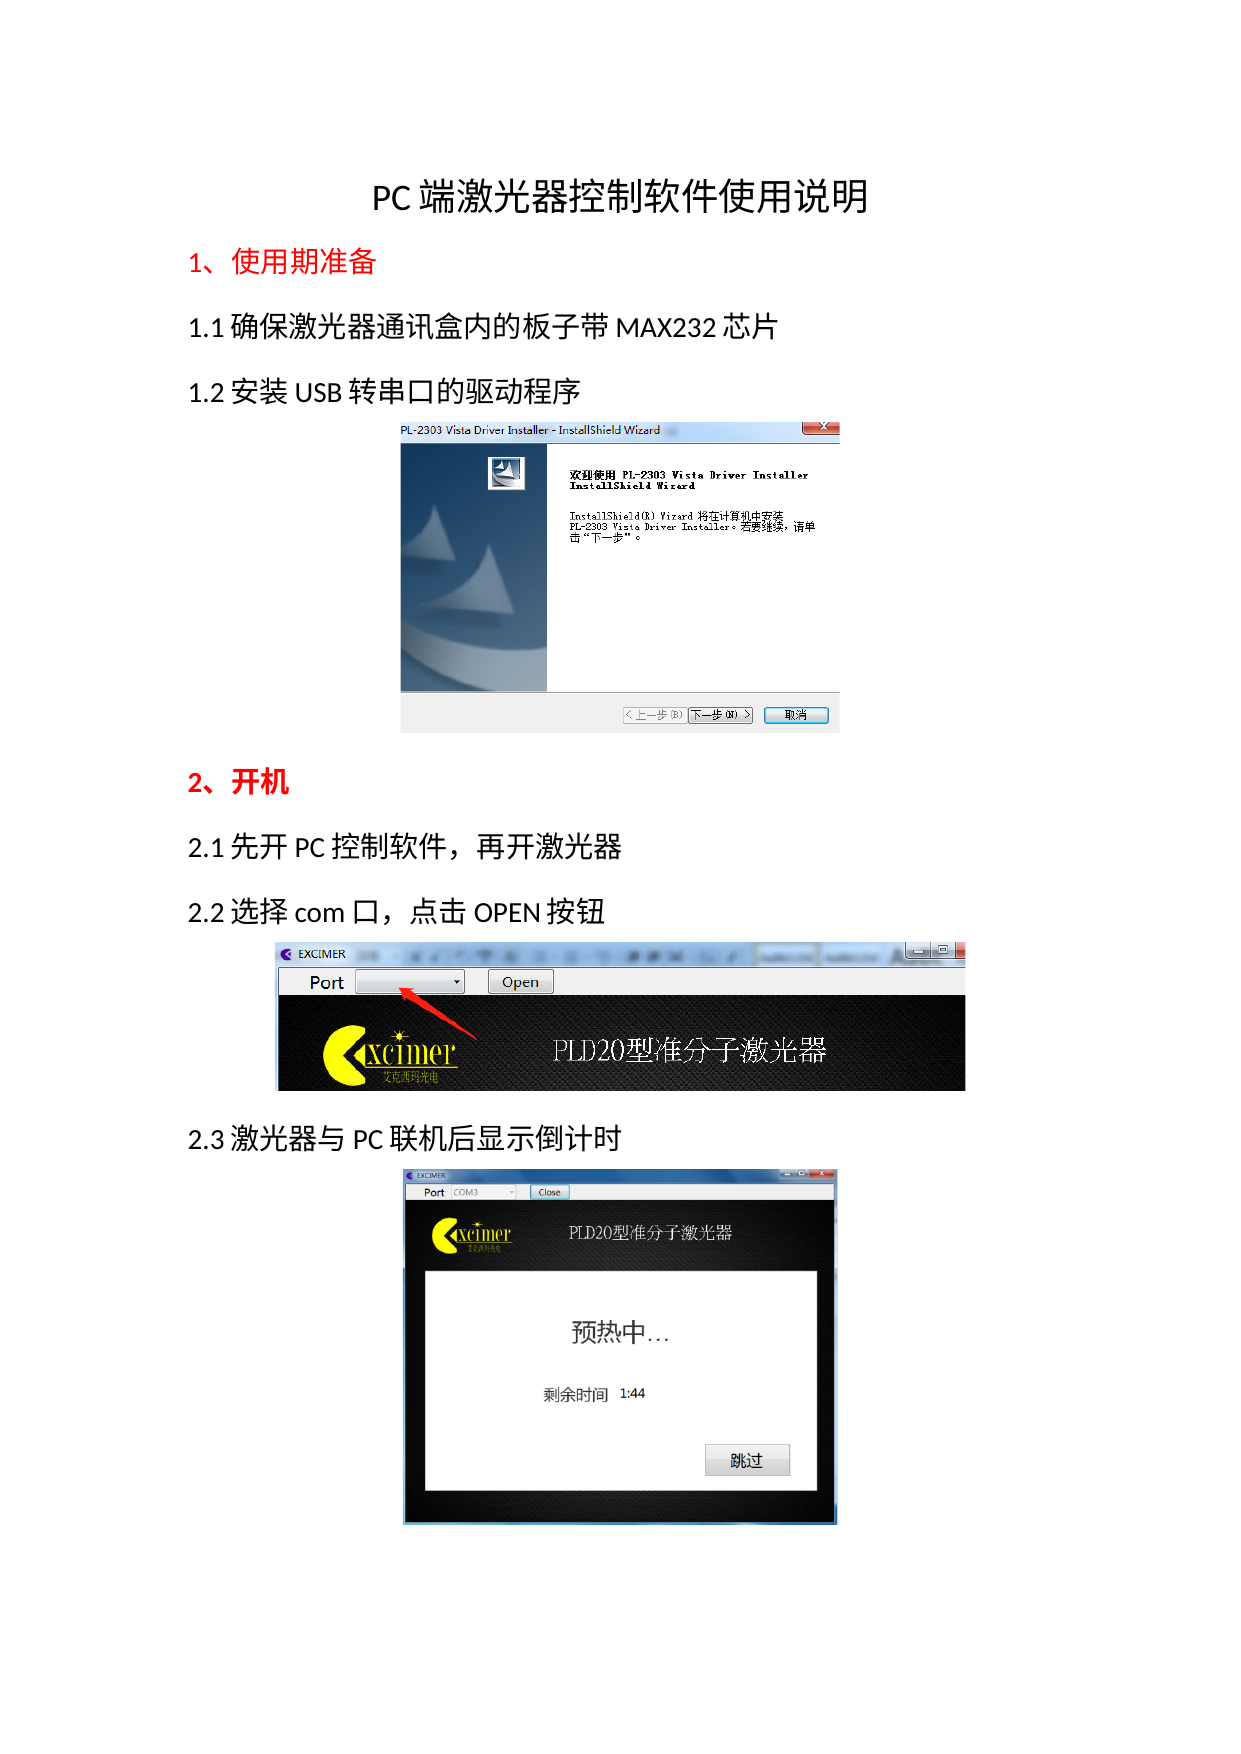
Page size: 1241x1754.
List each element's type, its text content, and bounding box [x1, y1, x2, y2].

picture [400, 422, 840, 733]
text 2、开机 [187, 747, 1053, 812]
text 1、使用期准备 [187, 227, 1053, 292]
text 2.2选择com口，点击OPEN按钮 [187, 877, 1053, 942]
text PC端激光器控制软件使用说明 [187, 162, 1053, 227]
text 2.1先开PC控制软件，再开激光器 [187, 812, 1053, 877]
text 1.2安装USB转串口的驱动程序 [187, 357, 1053, 422]
picture [274, 942, 966, 1091]
text 2.3激光器与PC联机后显示倒计时 [187, 1104, 1053, 1169]
text 1.1确保激光器通讯盒内的板子带MAX232芯片 [187, 292, 1053, 357]
picture [402, 1169, 838, 1525]
